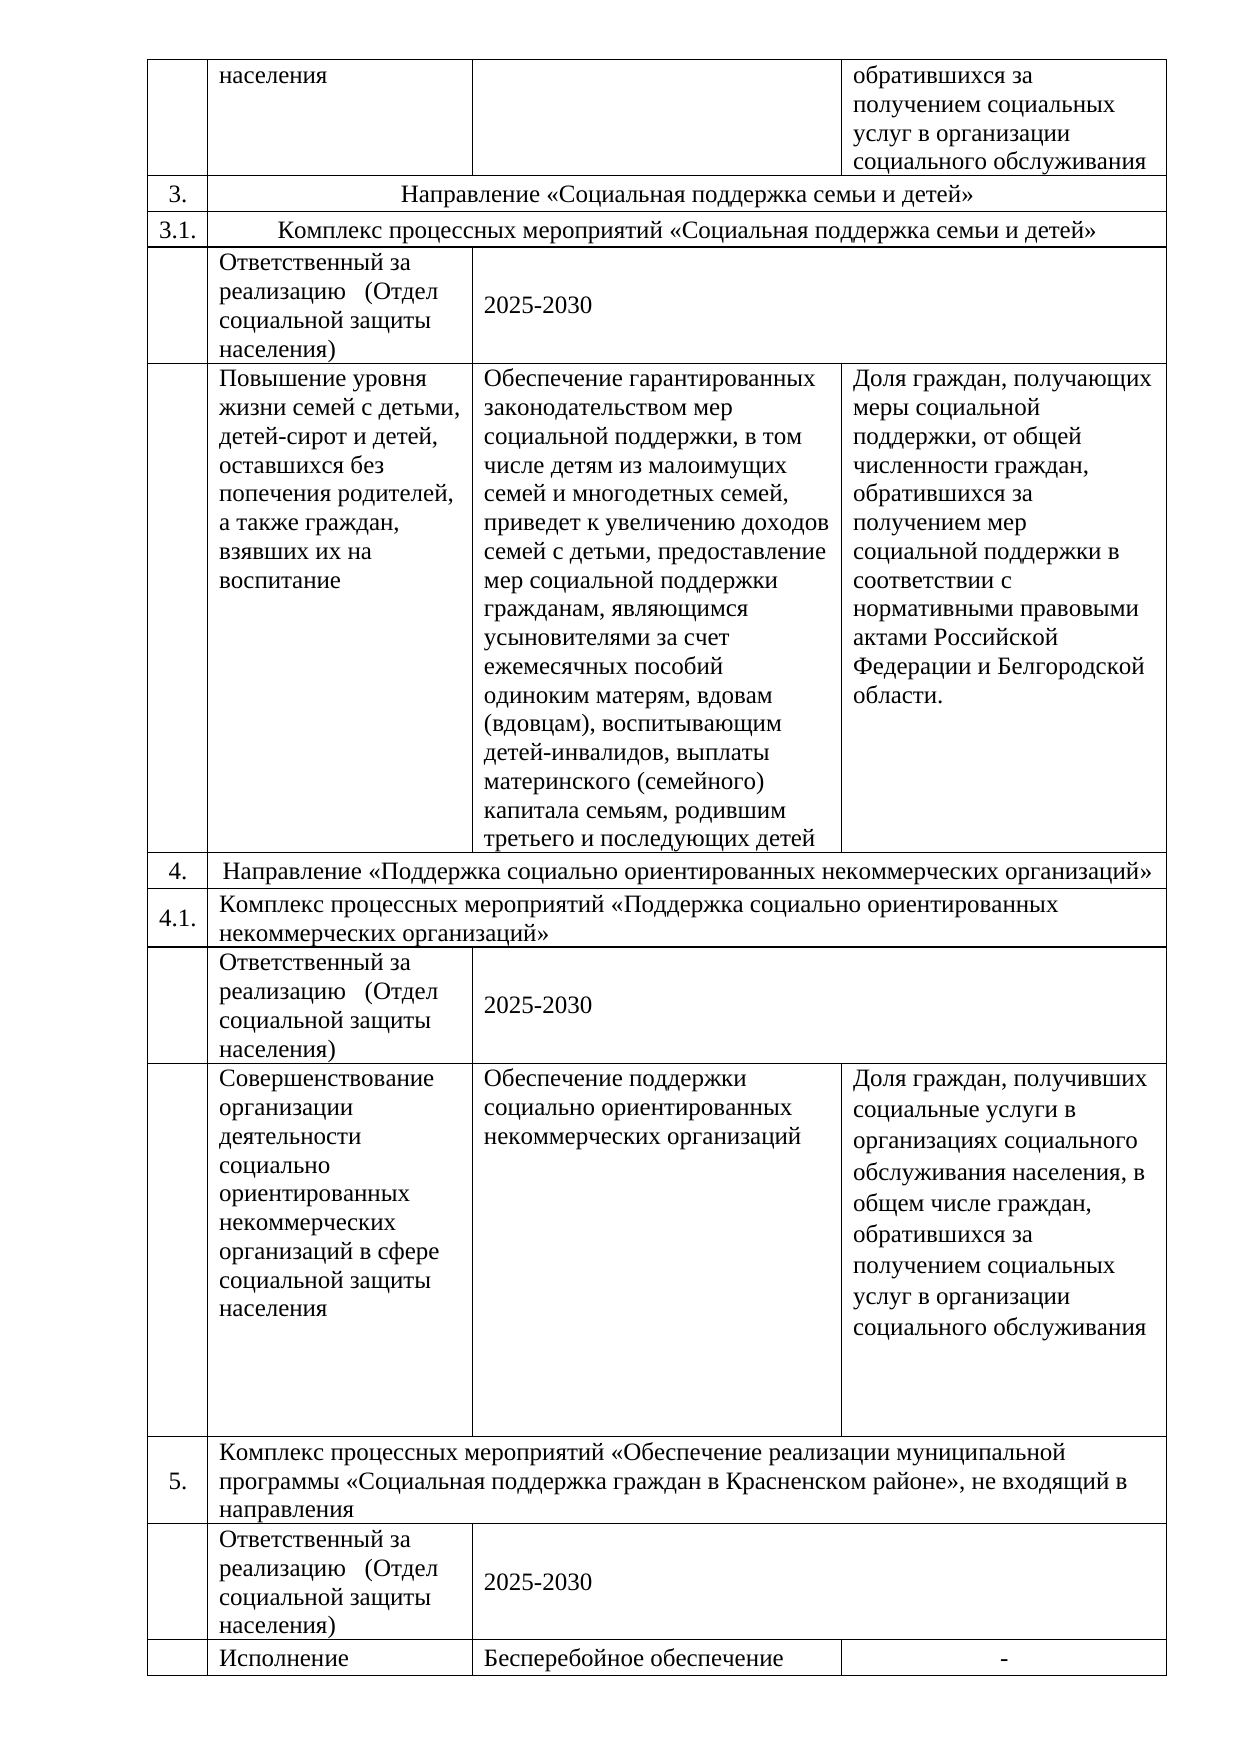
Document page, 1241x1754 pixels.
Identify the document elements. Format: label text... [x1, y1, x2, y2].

table_cell Ответственный за реализацию (Отдел социальной защиты населения) [208, 248, 472, 362]
table_cell 2025-2030 [473, 1524, 1166, 1639]
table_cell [473, 60, 841, 175]
table_cell [148, 1524, 207, 1639]
table_cell [148, 364, 207, 852]
table_cell [148, 248, 207, 362]
table_cell 3. [148, 176, 207, 211]
table_cell 2025-2030 [473, 948, 1166, 1062]
table_cell Обеспечение поддержки социально ориентированных некоммерческих организаций [473, 1064, 841, 1436]
table_cell Комплекс процессных мероприятий «Обеспечение реализации муниципальной программы «Социальная поддержка граждан в Красненском районе», не входящий в направления [208, 1437, 1166, 1523]
table_cell Направление «Социальная поддержка семьи и детей» [208, 176, 1166, 211]
table_cell [148, 948, 207, 1062]
table_cell - [842, 1640, 1166, 1675]
table_cell 2025-2030 [473, 248, 1166, 362]
table_cell Комплекс процессных мероприятий «Социальная поддержка семьи и детей» [208, 212, 1166, 246]
table_cell Повышение уровня жизни семей с детьми, детей-сирот и детей, оставшихся без попечения родителей, а также граждан, взявших их на воспитание [208, 364, 472, 852]
table_cell [148, 60, 207, 175]
table_cell 4.1. [148, 889, 207, 946]
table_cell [473, 1640, 841, 1675]
table_cell Комплекс процессных мероприятий «Поддержка социально ориентированных некоммерческих организаций» [208, 889, 1166, 946]
table_cell 5. [148, 1437, 207, 1523]
table_cell Совершенствование организации деятельности социально ориентированных некоммерческих организаций в сфере социальной защиты населения [208, 1064, 472, 1436]
table_cell Ответственный за реализацию (Отдел социальной защиты населения) [208, 948, 472, 1062]
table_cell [842, 60, 1166, 175]
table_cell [208, 60, 472, 175]
table_cell Обеспечение гарантированных законодательством мер социальной поддержки, в том числе детям из малоимущих семей и многодетных семей, приведет к увеличению доходов семей с детьми, предоставление мер социальной поддержки гражданам, являющимся усыновителями за счет ежемесячных пособий одиноким матерям, вдовам (вдовцам), воспитывающим детей-инвалидов, выплаты материнского (семейного) капитала семьям, родившим третьего и последующих детей [473, 364, 841, 852]
table_cell [148, 1640, 207, 1675]
table_cell Доля граждан, получающих меры социальной поддержки, от общей численности граждан, обратившихся за получением мер социальной поддержки в соответствии с нормативными правовыми актами Российской Федерации и Белгородской области. [842, 364, 1166, 852]
table_cell [148, 1064, 207, 1436]
table_cell Направление «Поддержка социально ориентированных некоммерческих организаций» [208, 853, 1166, 888]
table_cell 3.1. [148, 212, 207, 246]
table_cell Ответственный за реализацию (Отдел социальной защиты населения) [208, 1524, 472, 1639]
table_cell 4. [148, 853, 207, 888]
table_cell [208, 1640, 472, 1675]
